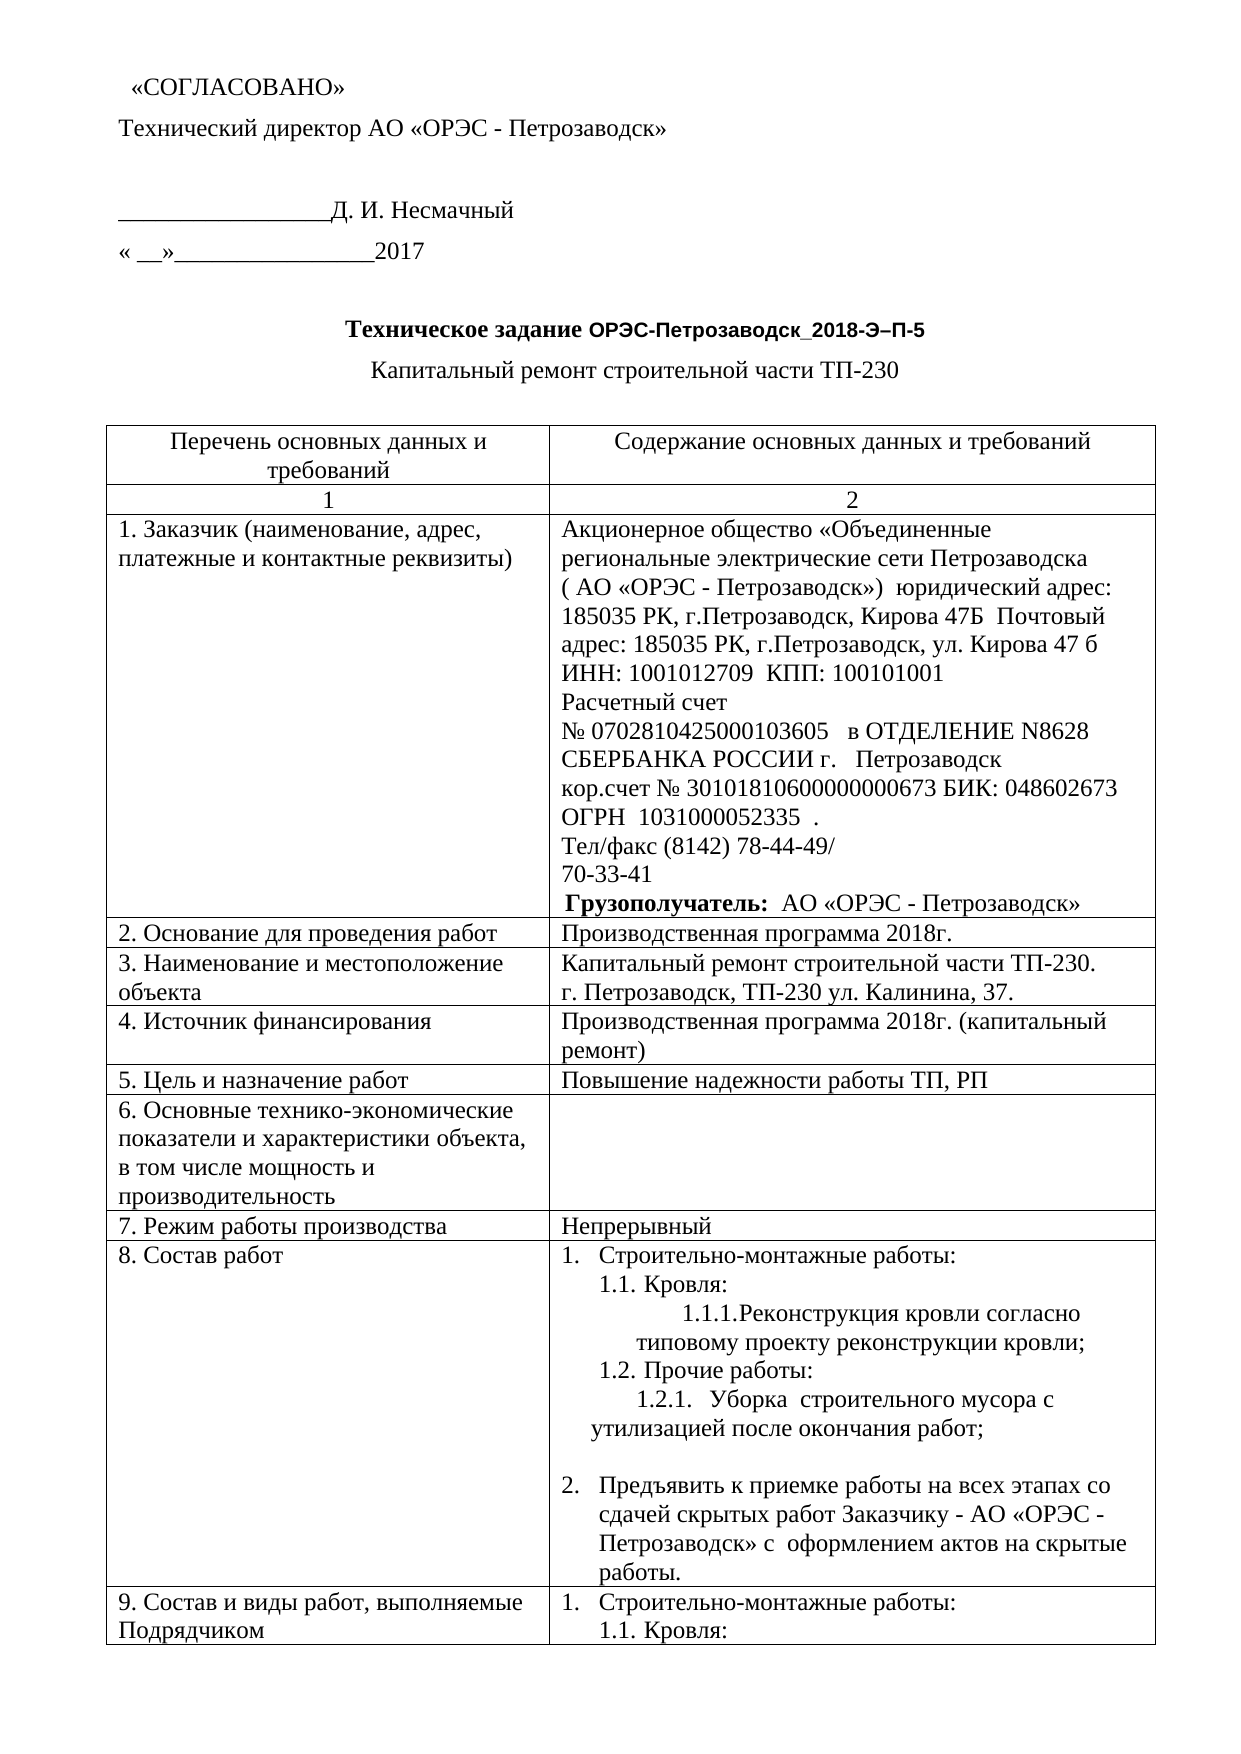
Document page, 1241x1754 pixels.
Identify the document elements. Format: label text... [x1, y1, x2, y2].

table_cell 7. Режим работы производства [107, 1211, 549, 1239]
text _________________Д. И. Несмачный [118, 195, 1152, 224]
table_cell 1. Заказчик (наименование, адрес, платежные и контактные реквизиты) [107, 515, 549, 917]
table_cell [107, 1587, 549, 1644]
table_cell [550, 1587, 1155, 1644]
text «СОГЛАСОВАНО» [118, 72, 1152, 100]
table_cell 1 [107, 485, 549, 513]
table_cell 5. Цель и назначение работ [107, 1065, 549, 1094]
table_cell 3. Наименование и местоположение объекта [107, 948, 549, 1005]
table_cell Производственная программа 2018г. [550, 918, 1155, 947]
text « __»________________2017 [118, 236, 1152, 265]
table_cell Акционерное общество «Объединенные региональные электрические сети Петрозаводска ( АО «ОРЭС - Петрозаводск») юридический адрес: 185035 РК, г.Петрозаводск, Кирова 47Б Почтовый адрес: 185035 РК, г.Петрозаводск, ул. Кирова 47 б ИНН: 1001012709 КПП: 100101001 Расчетный счет № 0702810425000103605 в ОТДЕЛЕНИЕ N8628 СБЕРБАНКА РОССИИ г. Петрозаводск кор.счет № 30101810600000000673 БИК: 048602673 ОГРН 1031000052335 . Тел/факс (8142) 78-44-49/ 70-33-41 Грузополучатель: АО «ОРЭС - Петрозаводск» [550, 515, 1155, 917]
table_cell 2. Основание для проведения работ [107, 918, 549, 947]
text Техническое задание ОРЭС-Петрозаводск_2018-Э–П-5 [118, 314, 1152, 343]
text Капитальный ремонт строительной части ТП-230 [118, 355, 1152, 384]
table_cell 2 [550, 485, 1155, 513]
table_cell Производственная программа 2018г. (капитальный ремонт) [550, 1006, 1155, 1064]
table_header Перечень основных данных и требований [107, 426, 549, 484]
table_cell Капитальный ремонт строительной части ТП-230. г. Петрозаводск, ТП-230 ул. Калинина, 37. [550, 948, 1155, 1005]
table_cell 6. Основные технико-экономические показатели и характеристики объекта, в том числе мощность и производительность [107, 1095, 549, 1210]
table_cell Повышение надежности работы ТП, РП [550, 1065, 1155, 1094]
text Технический директор АО «ОРЭС - Петрозаводск» [118, 113, 1152, 142]
table_cell Непрерывный [550, 1211, 1155, 1239]
table_header Содержание основных данных и требований [550, 426, 1155, 484]
table_cell 8. Состав работ [107, 1241, 549, 1586]
table_cell 4. Источник финансирования [107, 1006, 549, 1064]
table_cell [550, 1095, 1155, 1210]
